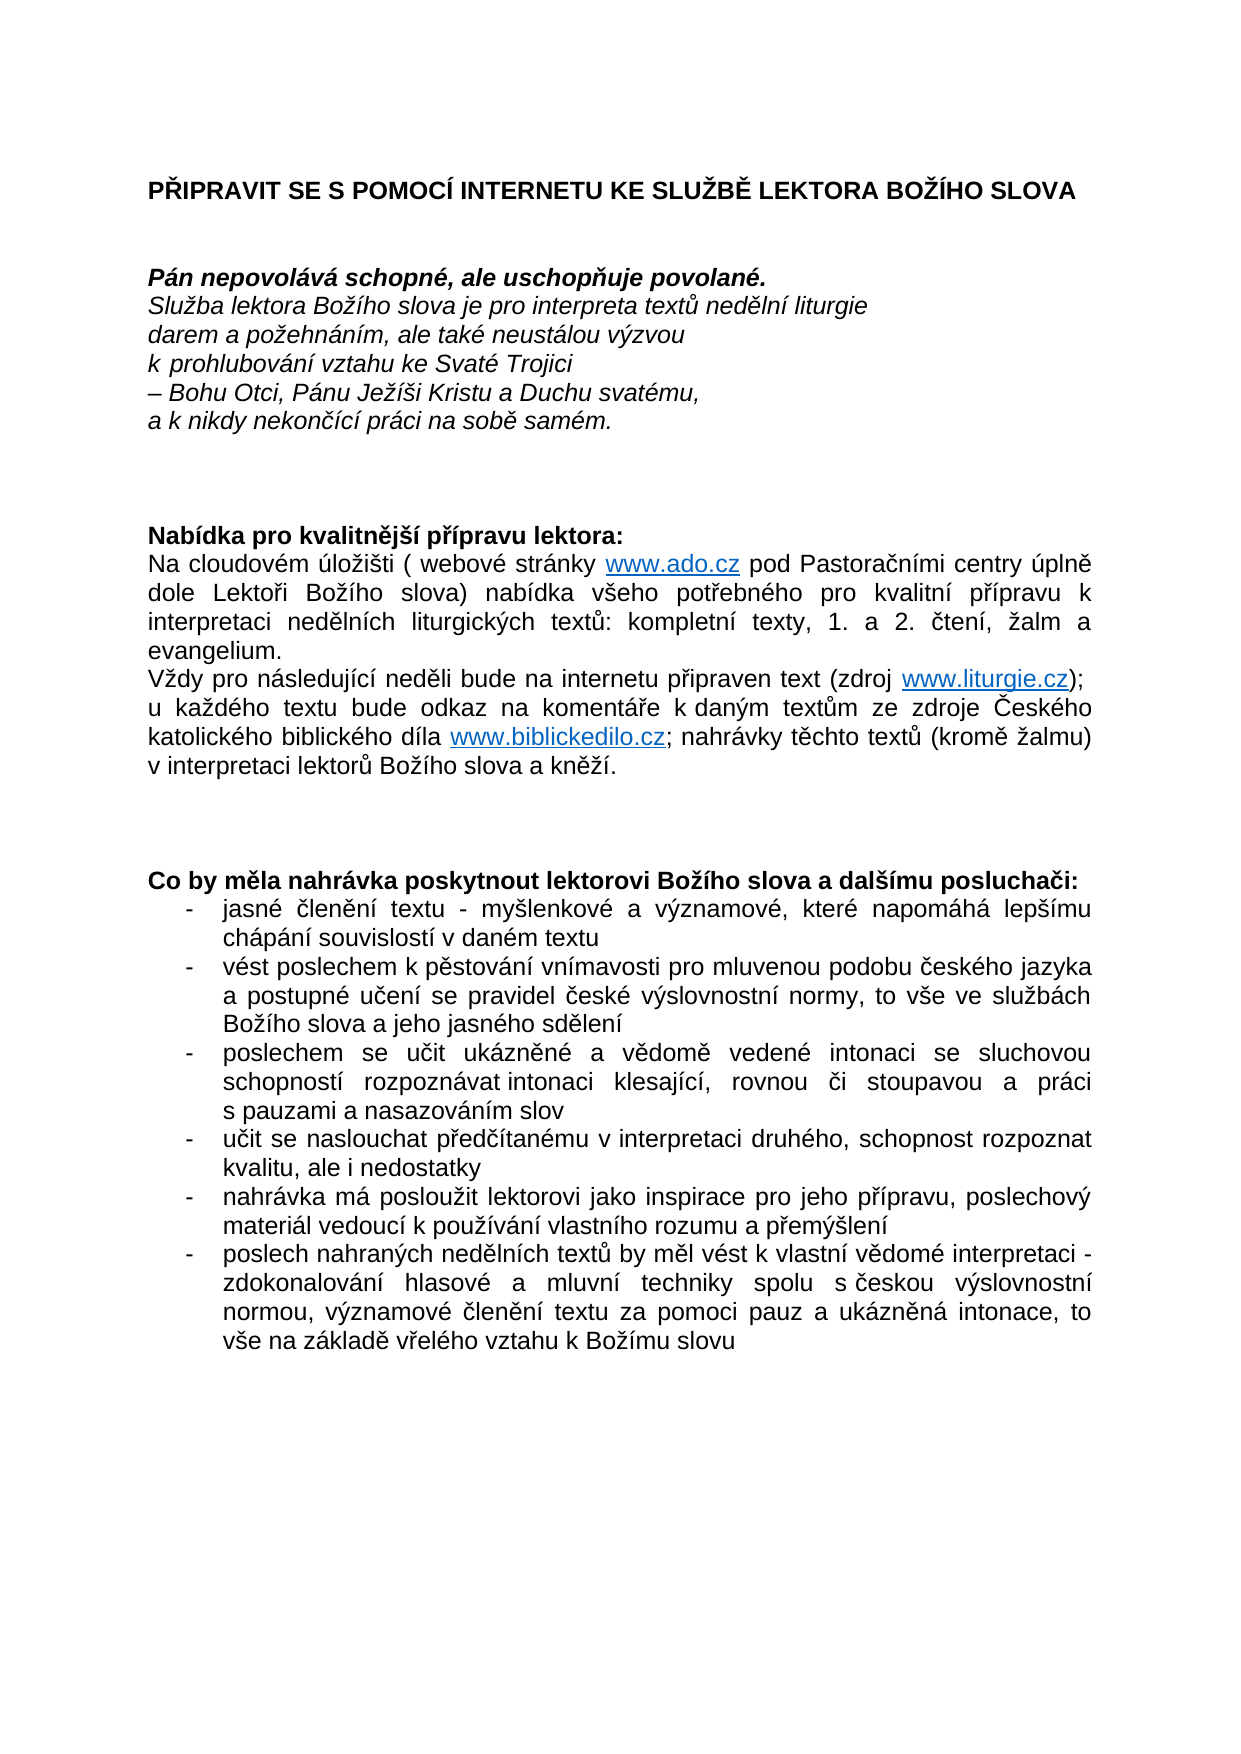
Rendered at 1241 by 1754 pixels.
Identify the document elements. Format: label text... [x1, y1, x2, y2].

text Pán nepovolává schopné, ale uschopňuje povolané. [148, 263, 1093, 291]
list učit se naslouchat předčítanému v interpretaci druhého, schopnost rozpoznat kvalitu, ale i nedostatky [185, 1124, 1093, 1182]
list poslech nahraných nedělních textů by měl vést k vlastní vědomé interpretaci - zdokonalování hlasové a mluvní techniky spolu s českou výslovnostní normou, významové členění textu za pomoci pauz a ukázněná intonace, to vše na základě vřelého vztahu k Božímu slovu [185, 1239, 1093, 1354]
list nahrávka má posloužit lektorovi jako inspirace pro jeho přípravu, poslechový materiál vedoucí k používání vlastního rozumu a přemýšlení [185, 1182, 1093, 1239]
text Nabídka pro kvalitnější přípravu lektora: [148, 521, 1093, 549]
text Co by měla nahrávka poskytnout lektorovi Božího slova a dalšímu posluchači: [148, 866, 1093, 894]
text PŘIPRAVIT SE S POMOCÍ INTERNETU KE SLUŽBĚ LEKTORA BOŽÍHO SLOVA [148, 176, 1093, 205]
text Na cloudovém úložišti ( webové stránky www.ado.cz pod Pastoračními centry úplně dole Lektoři Božího slova) nabídka všeho potřebného pro kvalitní přípravu k interpretaci nedělních liturgických textů: kompletní texty, 1. a 2. čtení, žalm a evangelium. Vždy pro následující neděli bude na internetu připraven text (zdroj www.liturgie.cz); u každého textu bude odkaz na komentáře k daným textům ze zdroje Českého katolického biblického díla www.biblickedilo.cz; nahrávky těchto textů (kromě žalmu) v interpretaci lektorů Božího slova a kněží. [148, 549, 1093, 779]
text Služba lektora Božího slova je pro interpreta textů nedělní liturgie darem a požehnáním, ale také neustálou výzvou k prohlubování vztahu ke Svaté Trojici – Bohu Otci, Pánu Ježíši Kristu a Duchu svatému, a k nikdy nekončící práci na sobě samém. [148, 291, 1093, 463]
list poslechem se učit ukázněné a vědomě vedené intonaci se sluchovou schopností rozpoznávat intonaci klesající, rovnou či stoupavou a práci s pauzami a nasazováním slov [185, 1038, 1093, 1124]
list jasné členění textu - myšlenkové a významové, které napomáhá lepšímu chápání souvislostí v daném textu [185, 894, 1093, 952]
list vést poslechem k pěstování vnímavosti pro mluvenou podobu českého jazyka a postupné učení se pravidel české výslovnostní normy, to vše ve službách Božího slova a jeho jasného sdělení [185, 952, 1093, 1038]
